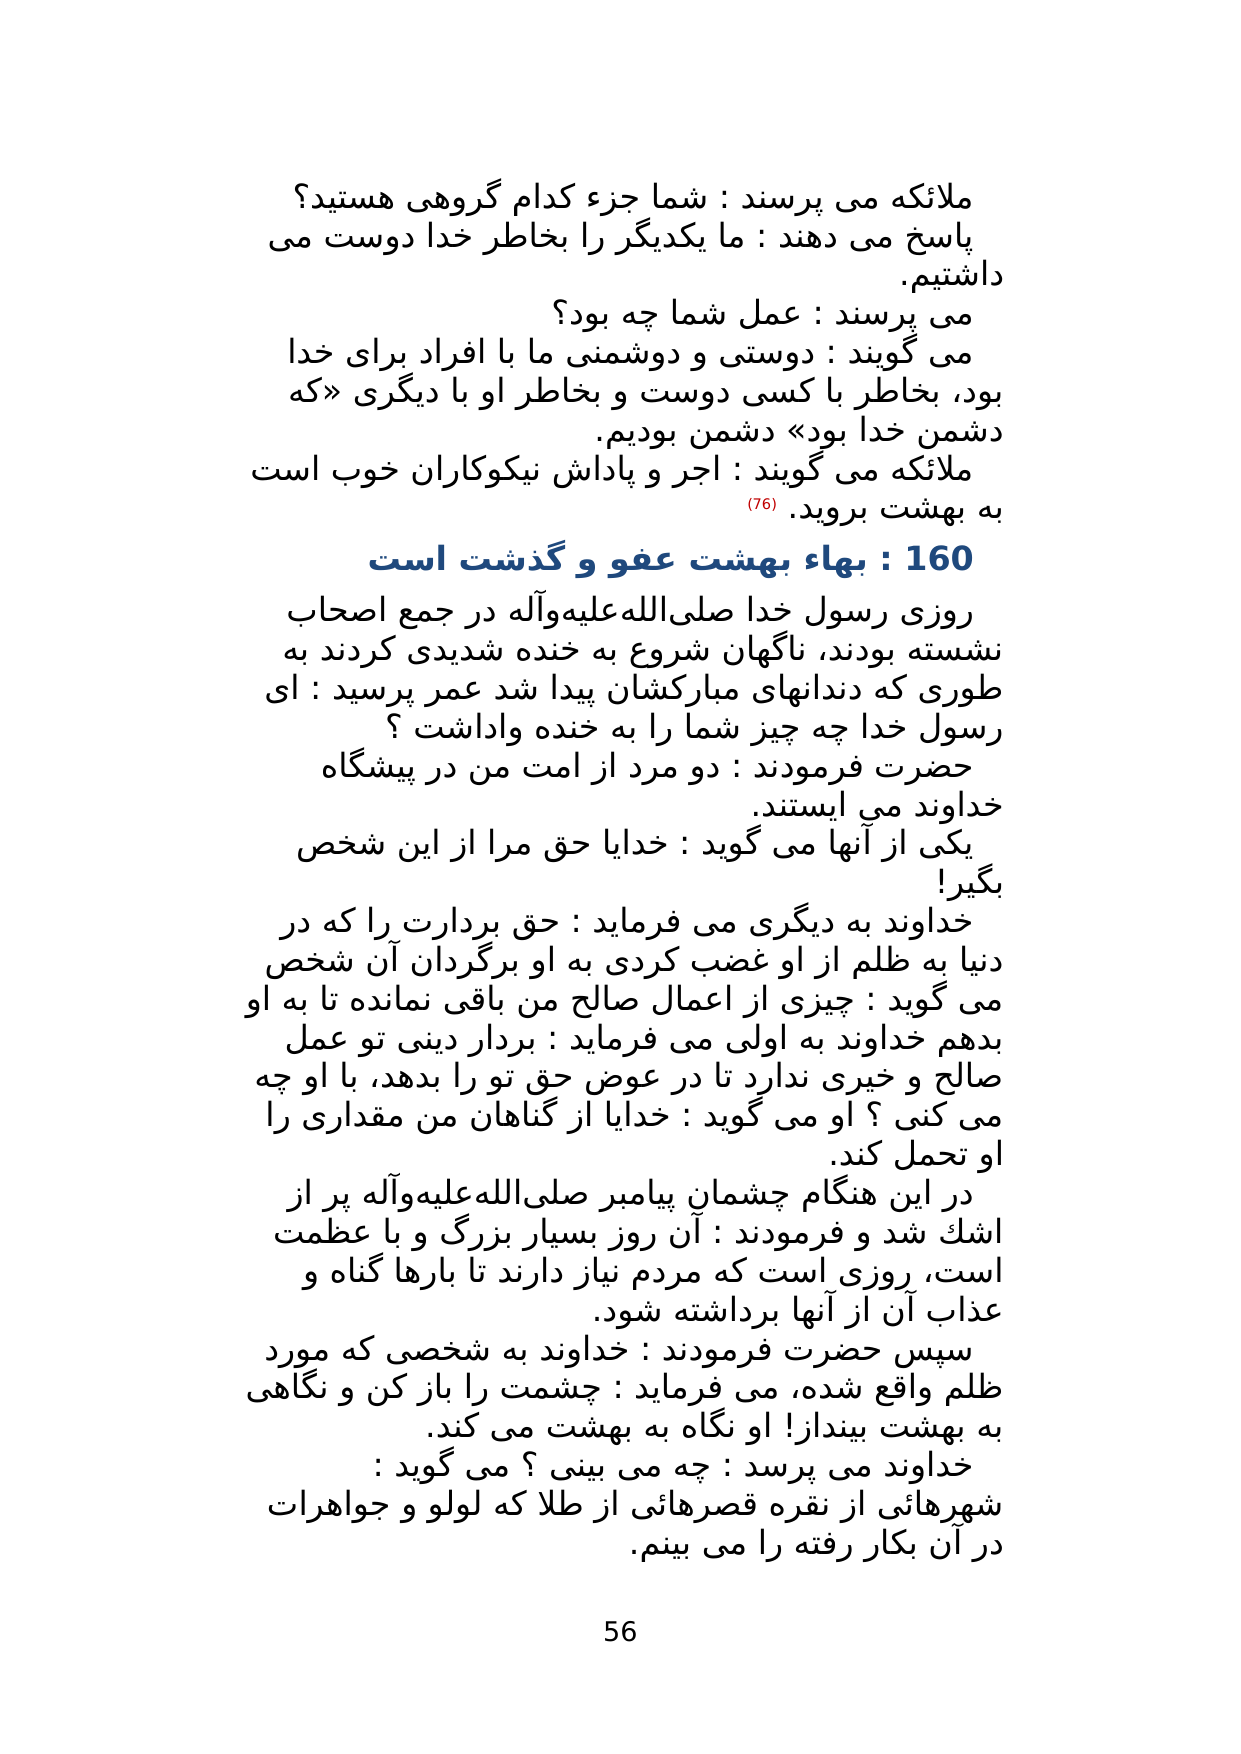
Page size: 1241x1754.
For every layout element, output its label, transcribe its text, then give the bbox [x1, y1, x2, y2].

text ملائكه مى پرسند : شما جزء كدام گروهى هستيد؟ [236, 177, 1004, 216]
text حضرت فرمودند : دو مرد از امت من در پيشگاه خداوند مى ايستند. [236, 746, 1004, 824]
text ملائكه مى گويند : اجر و پاداش نيكوكاران خوب است به بهشت برويد. (76) [236, 449, 1004, 527]
text مى پرسند : عمل شما چه بود؟ [236, 294, 1004, 333]
subtitle 160 : بهاء بهشت عفو و گذشت است [236, 539, 1004, 578]
text روزى رسول خدا صلى‌الله‌عليه‌وآله در جمع اصحاب نشسته بودند، ناگهان شروع به خنده شديدى كردند به طورى كه دندانهاى مباركشان پيدا شد عمر پرسيد : اى رسول خدا چه چيز شما را به خنده واداشت ؟ [236, 591, 1004, 746]
text مى گويند : دوستى و دوشمنى ما با افراد براى خدا بود، بخاطر با كسى دوست و بخاطر او با ديگرى «كه دشمن خدا بود» دشمن بوديم. [236, 333, 1004, 449]
text خداوند به ديگرى مى فرمايد : حق بردارت را كه در دنيا به ظلم از او غضب كردى به او برگردان آن شخص مى گويد : چيزى از اعمال صالح من باقى نمانده تا به او بدهم خداوند به اولى مى فرمايد : بردار دينى تو عمل صالح و خيرى ندارد تا در عوض حق تو را بدهد، با او چه مى كنى ؟ او مى گويد : خدايا از گناهان من مقدارى را او تحمل كند. [236, 902, 1004, 1173]
text در اين هنگام چشمان پيامبر صلى‌الله‌عليه‌وآله پر از اشك شد و فرمودند : آن روز بسيار بزرگ و با عظمت است، روزى است كه مردم نياز دارند تا بارها گناه و عذاب آن از آنها برداشته شود. [236, 1173, 1004, 1329]
text سپس حضرت فرمودند : خداوند به شخصى كه مورد ظلم واقع شده، مى فرمايد : چشمت را باز كن و نگاهى به بهشت بينداز! او نگاه به بهشت مى كند. [236, 1329, 1004, 1446]
text يكى از آنها مى گويد : خدايا حق مرا از اين شخص بگير! [236, 824, 1004, 902]
text پاسخ مى دهند : ما يكديگر را بخاطر خدا دوست مى داشتيم. [236, 216, 1004, 294]
text خداوند مى پرسد : چه مى بينى ؟ مى گويد : شهرهائى از نقره قصرهائى از طلا كه لولو و جواهرات در آن بكار رفته را مى بينم. [236, 1446, 1004, 1562]
